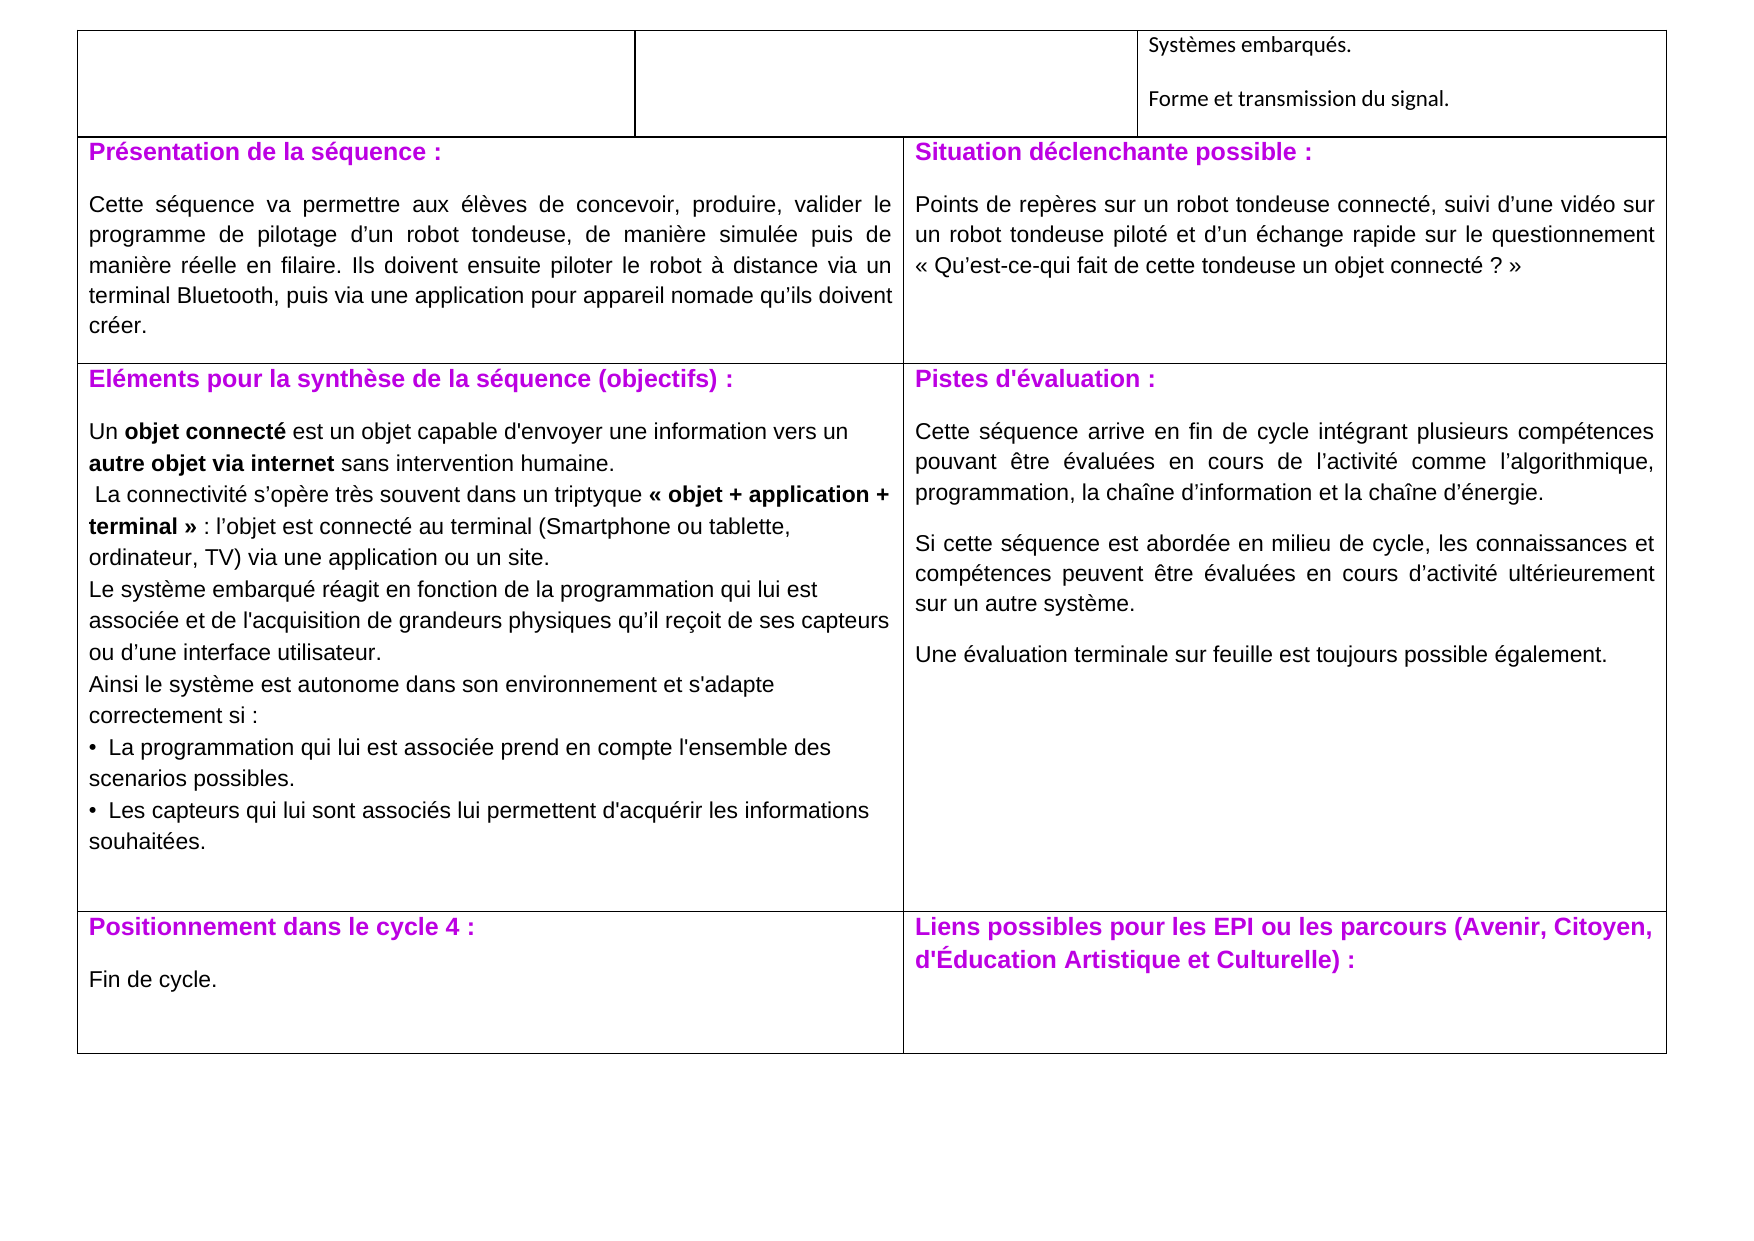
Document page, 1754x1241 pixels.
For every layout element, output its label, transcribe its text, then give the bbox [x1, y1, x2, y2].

table_cell Positionnement dans le cycle 4 : Fin de cycle. [78, 912, 903, 1053]
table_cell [78, 31, 634, 136]
table_cell Eléments pour la synthèse de la séquence (objectifs) : Un objet connecté est un objet capable d'envoyer une information vers un autre objet via internet sans intervention humaine. La connectivité s’opère très souvent dans un triptyque « objet + application + terminal » : l’objet est connecté au terminal (Smartphone ou tablette, ordinateur, TV) via une application ou un site. Le système embarqué réagit en fonction de la programmation qui lui est associée et de l'acquisition de grandeurs physiques qu’il reçoit de ses capteurs ou d’une interface utilisateur. Ainsi le système est autonome dans son environnement et s'adapte correctement si : • La programmation qui lui est associée prend en compte l'ensemble des scenarios possibles. • Les capteurs qui lui sont associés lui permettent d'acquérir les informations souhaitées. [78, 364, 903, 911]
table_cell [1138, 31, 1666, 136]
table_cell Liens possibles pour les EPI ou les parcours (Avenir, Citoyen, d'Éducation Artistique et Culturelle) : [904, 912, 1666, 1053]
table_cell Pistes d'évaluation : Cette séquence arrive en fin de cycle intégrant plusieurs compétences pouvant être évaluées en cours de l’activité comme l’algorithmique, programmation, la chaîne d’information et la chaîne d’énergie. Si cette séquence est abordée en milieu de cycle, les connaissances et compétences peuvent être évaluées en cours d’activité ultérieurement sur un autre système. Une évaluation terminale sur feuille est toujours possible également. [904, 364, 1666, 911]
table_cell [636, 31, 1137, 136]
table_cell Situation déclenchante possible : Points de repères sur un robot tondeuse connecté, suivi d’une vidéo sur un robot tondeuse piloté et d’un échange rapide sur le questionnement « Qu’est-ce-qui fait de cette tondeuse un objet connecté ? » [904, 138, 1666, 363]
table_cell Présentation de la séquence : Cette séquence va permettre aux élèves de concevoir, produire, valider le programme de pilotage d’un robot tondeuse, de manière simulée puis de manière réelle en filaire. Ils doivent ensuite piloter le robot à distance via un terminal Bluetooth, puis via une application pour appareil nomade qu’ils doivent créer. [78, 138, 903, 363]
